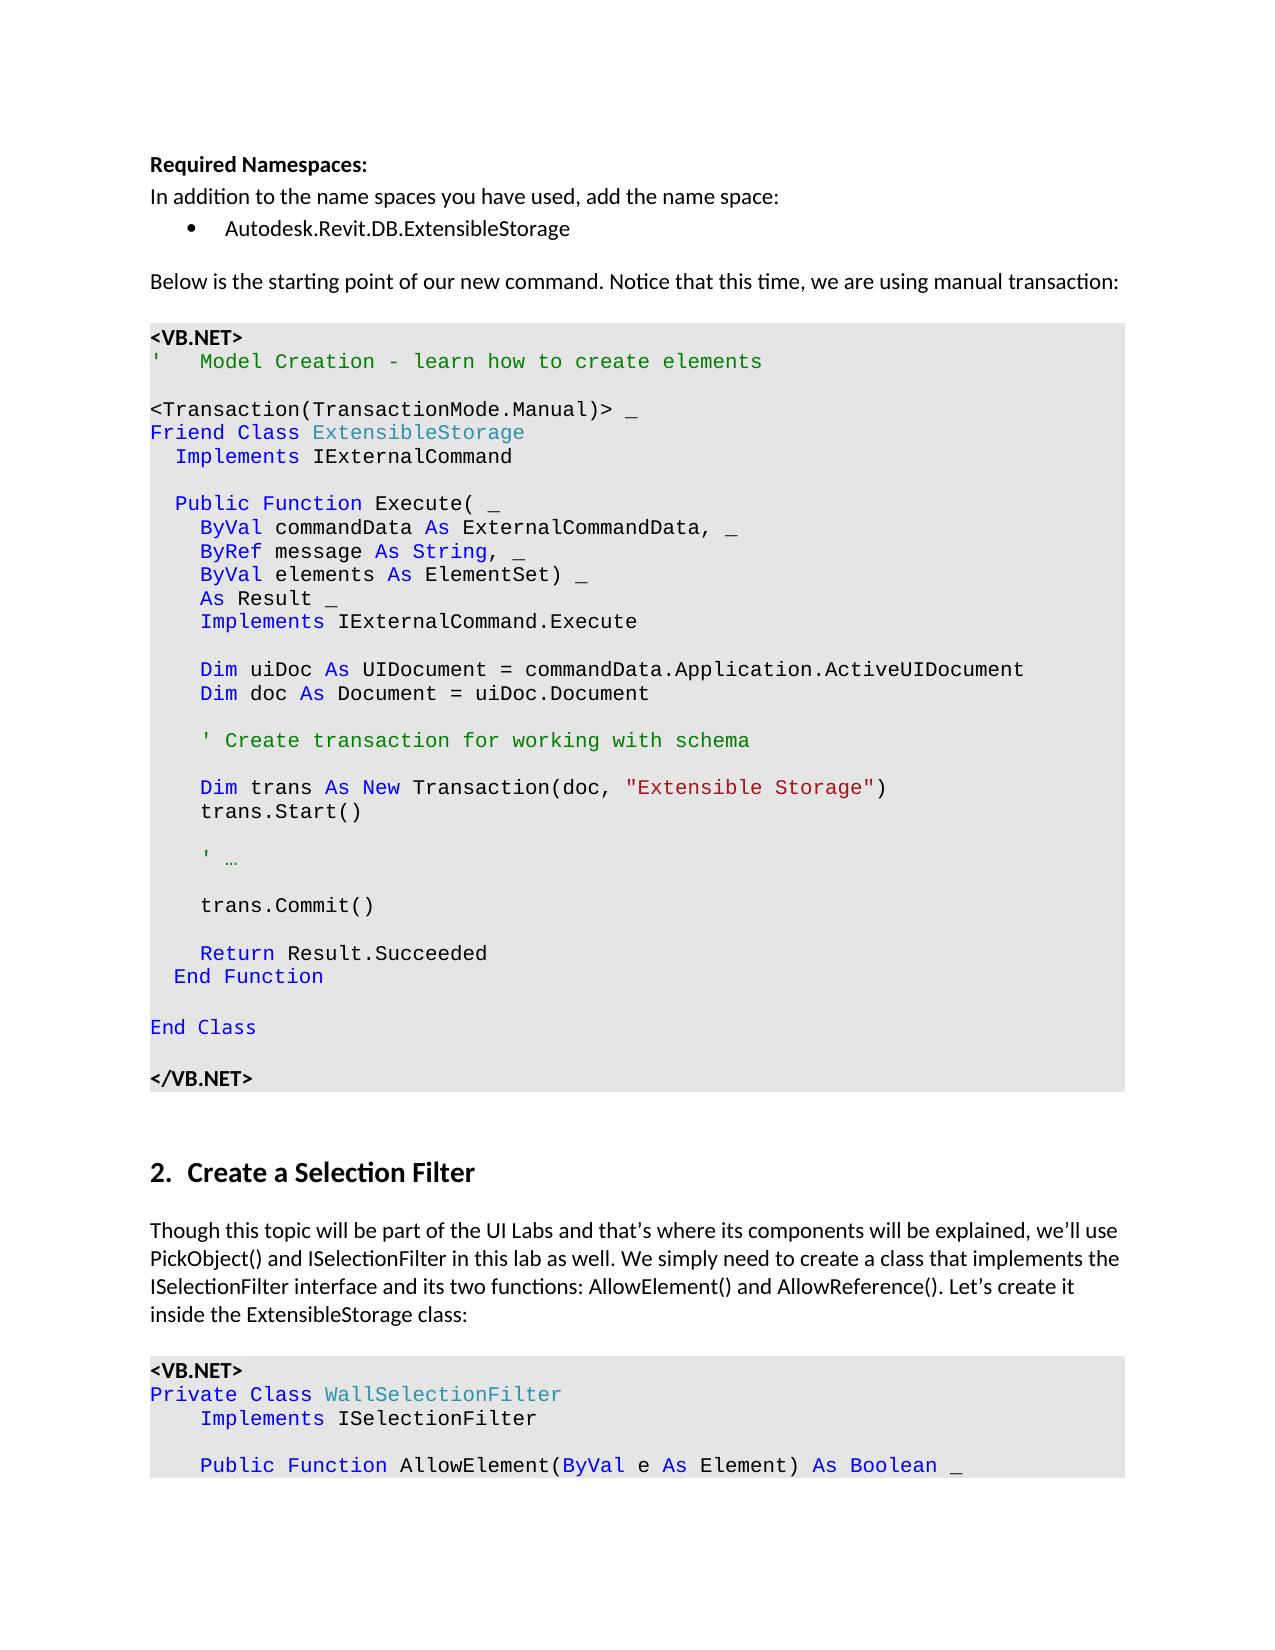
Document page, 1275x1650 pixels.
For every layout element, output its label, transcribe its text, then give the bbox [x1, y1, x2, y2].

text Friend Class ExtensibleStorage [150, 422, 1125, 446]
text ByRef message As String, _ [150, 541, 1125, 564]
list Create a Selection Filter [150, 1154, 1125, 1189]
text As Result _ [150, 588, 1125, 612]
text trans.Commit() [150, 895, 1125, 919]
text Dim uiDoc As UIDocument = commandData.Application.ActiveUIDocument [150, 659, 1125, 682]
list Autodesk.Revit.DB.ExtensibleStorage [187, 214, 1125, 242]
text Public Function Execute( _ [150, 493, 1125, 517]
text ' Create transaction for working with schema [150, 730, 1125, 753]
text trans.Start() [150, 801, 1125, 824]
text Dim doc As Document = uiDoc.Document [150, 682, 1125, 706]
text Public Function AllowElement(ByVal e As Element) As Boolean _ [150, 1455, 1125, 1478]
text <VB.NET> Private Class WallSelectionFilter [150, 1356, 1125, 1407]
text End Class [150, 1013, 1125, 1041]
text <VB.NET> ' Model Creation - learn how to create elements [150, 323, 1125, 375]
text Implements IExternalCommand [150, 446, 1125, 470]
text ByVal elements As ElementSet) _ [150, 564, 1125, 588]
text Implements IExternalCommand.Execute [150, 612, 1125, 635]
text Below is the starting point of our new command. Notice that this time, we are using manual transaction: [150, 267, 1125, 295]
text ByVal commandData As ExternalCommandData, _ [150, 517, 1125, 541]
text End Function [150, 966, 1125, 990]
list In addition to the name spaces you have used, add the name space: [150, 182, 1125, 210]
list Required Namespaces: [150, 150, 1125, 178]
text Dim trans As New Transaction(doc, "Extensible Storage") [150, 777, 1125, 801]
text <Transaction(TransactionMode.Manual)> _ [150, 399, 1125, 422]
text ' … [150, 848, 1125, 872]
text Implements ISelectionFilter [150, 1407, 1125, 1431]
text </VB.NET> [150, 1041, 1125, 1092]
text Return Result.Succeeded [150, 943, 1125, 966]
text Though this topic will be part of the UI Labs and that’s where its components will be explained, we’ll use PickObject() and ISelectionFilter in this lab as well. We simply need to create a class that implements the ISelectionFilter interface and its two functions: AllowElement() and AllowReference(). Let’s create it inside the ExtensibleStorage class: [150, 1216, 1125, 1356]
